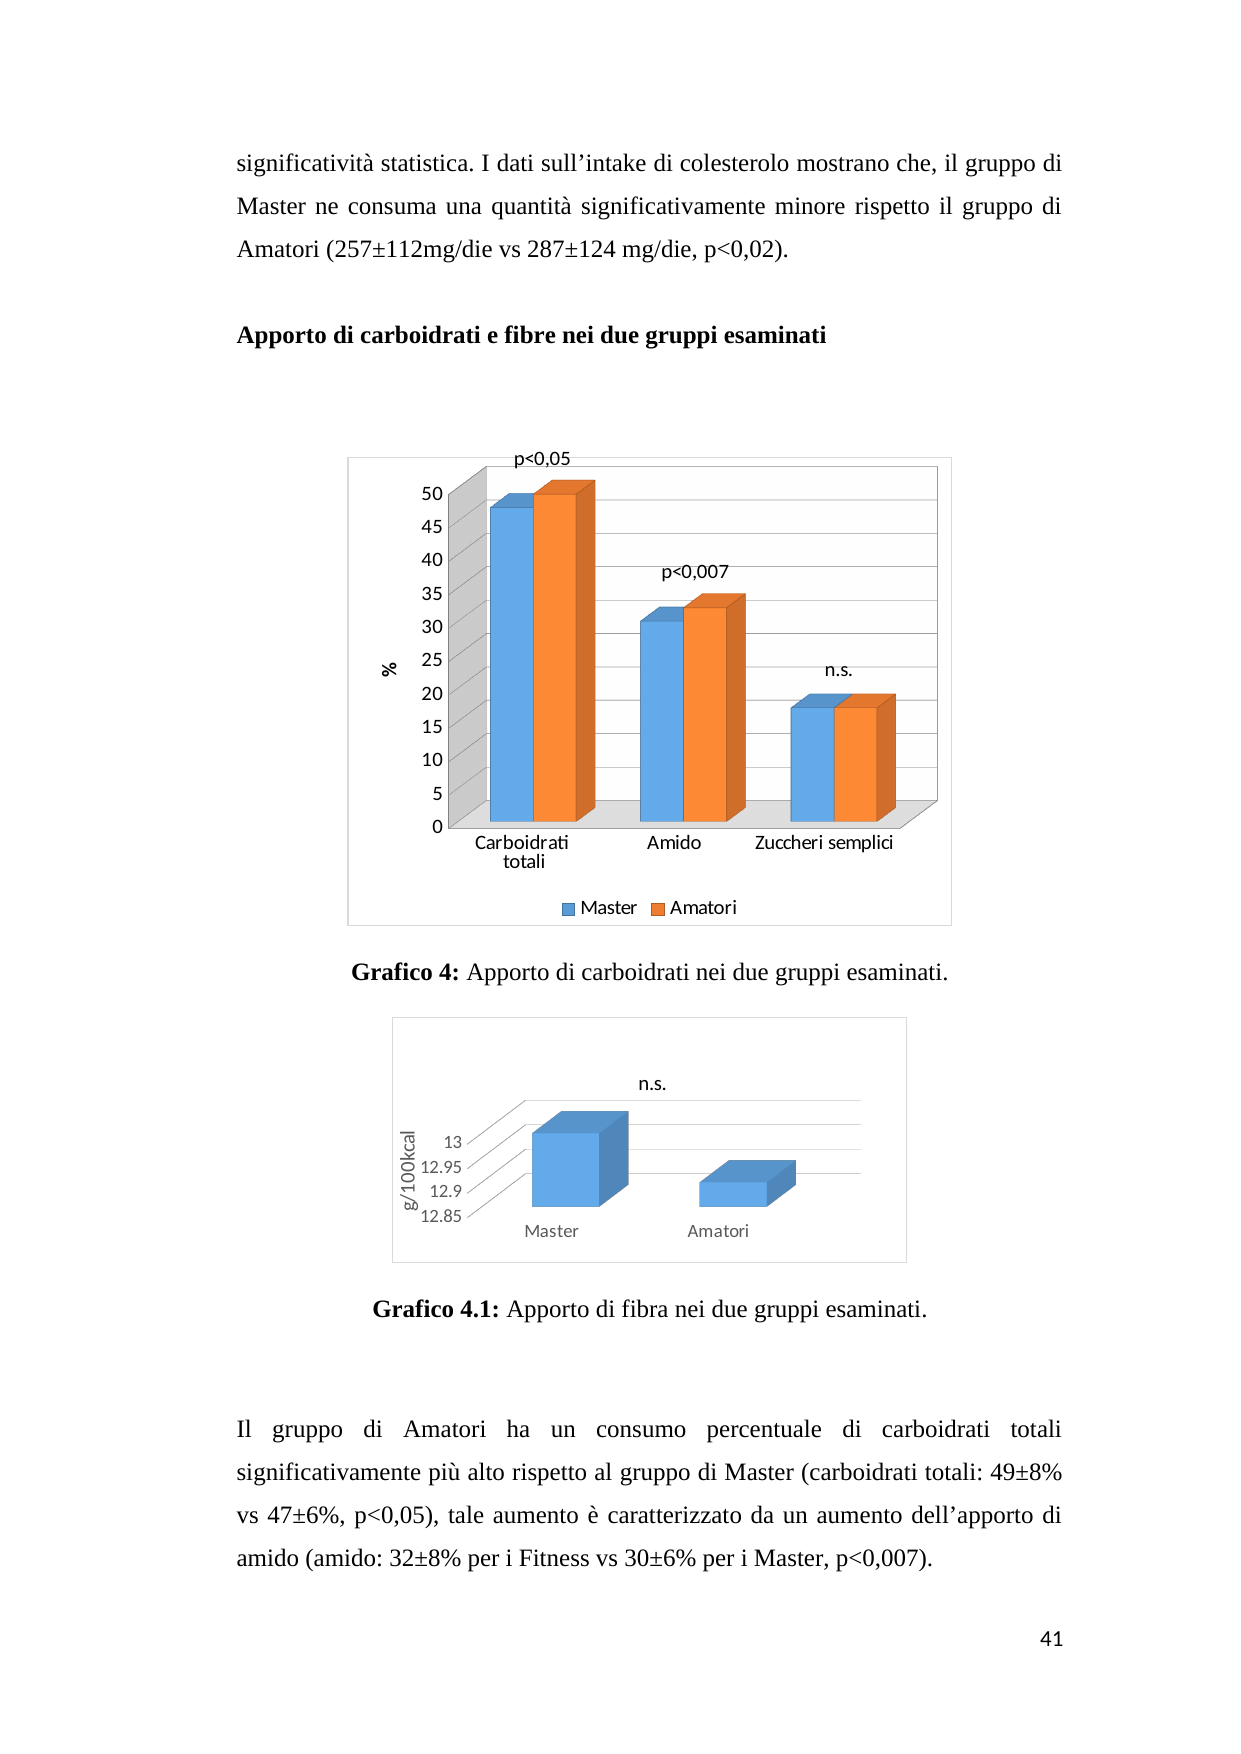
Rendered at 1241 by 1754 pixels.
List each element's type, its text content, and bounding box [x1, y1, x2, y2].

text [236, 148, 1063, 263]
text Grafico 4: Apporto di carboidrati nei due gruppi esaminati. [236, 957, 1063, 986]
text Il gruppo di Amatori ha un consumo percentuale di carboidrati totali significativamente più alto rispetto al gruppo di Master (carboidrati totali: 49±8% vs 47±6%, p<0,05), tale aumento è caratterizzato da un aumento dell’apporto di amido (amido: 32±8% per i Fitness vs 30±6% per i Master, p<0,007). [236, 1414, 1063, 1572]
text Grafico 4.1: Apporto di fibra nei due gruppi esaminati. [236, 1294, 1063, 1323]
text Apporto di carboidrati e fibre nei due gruppi esaminati [236, 320, 1063, 349]
